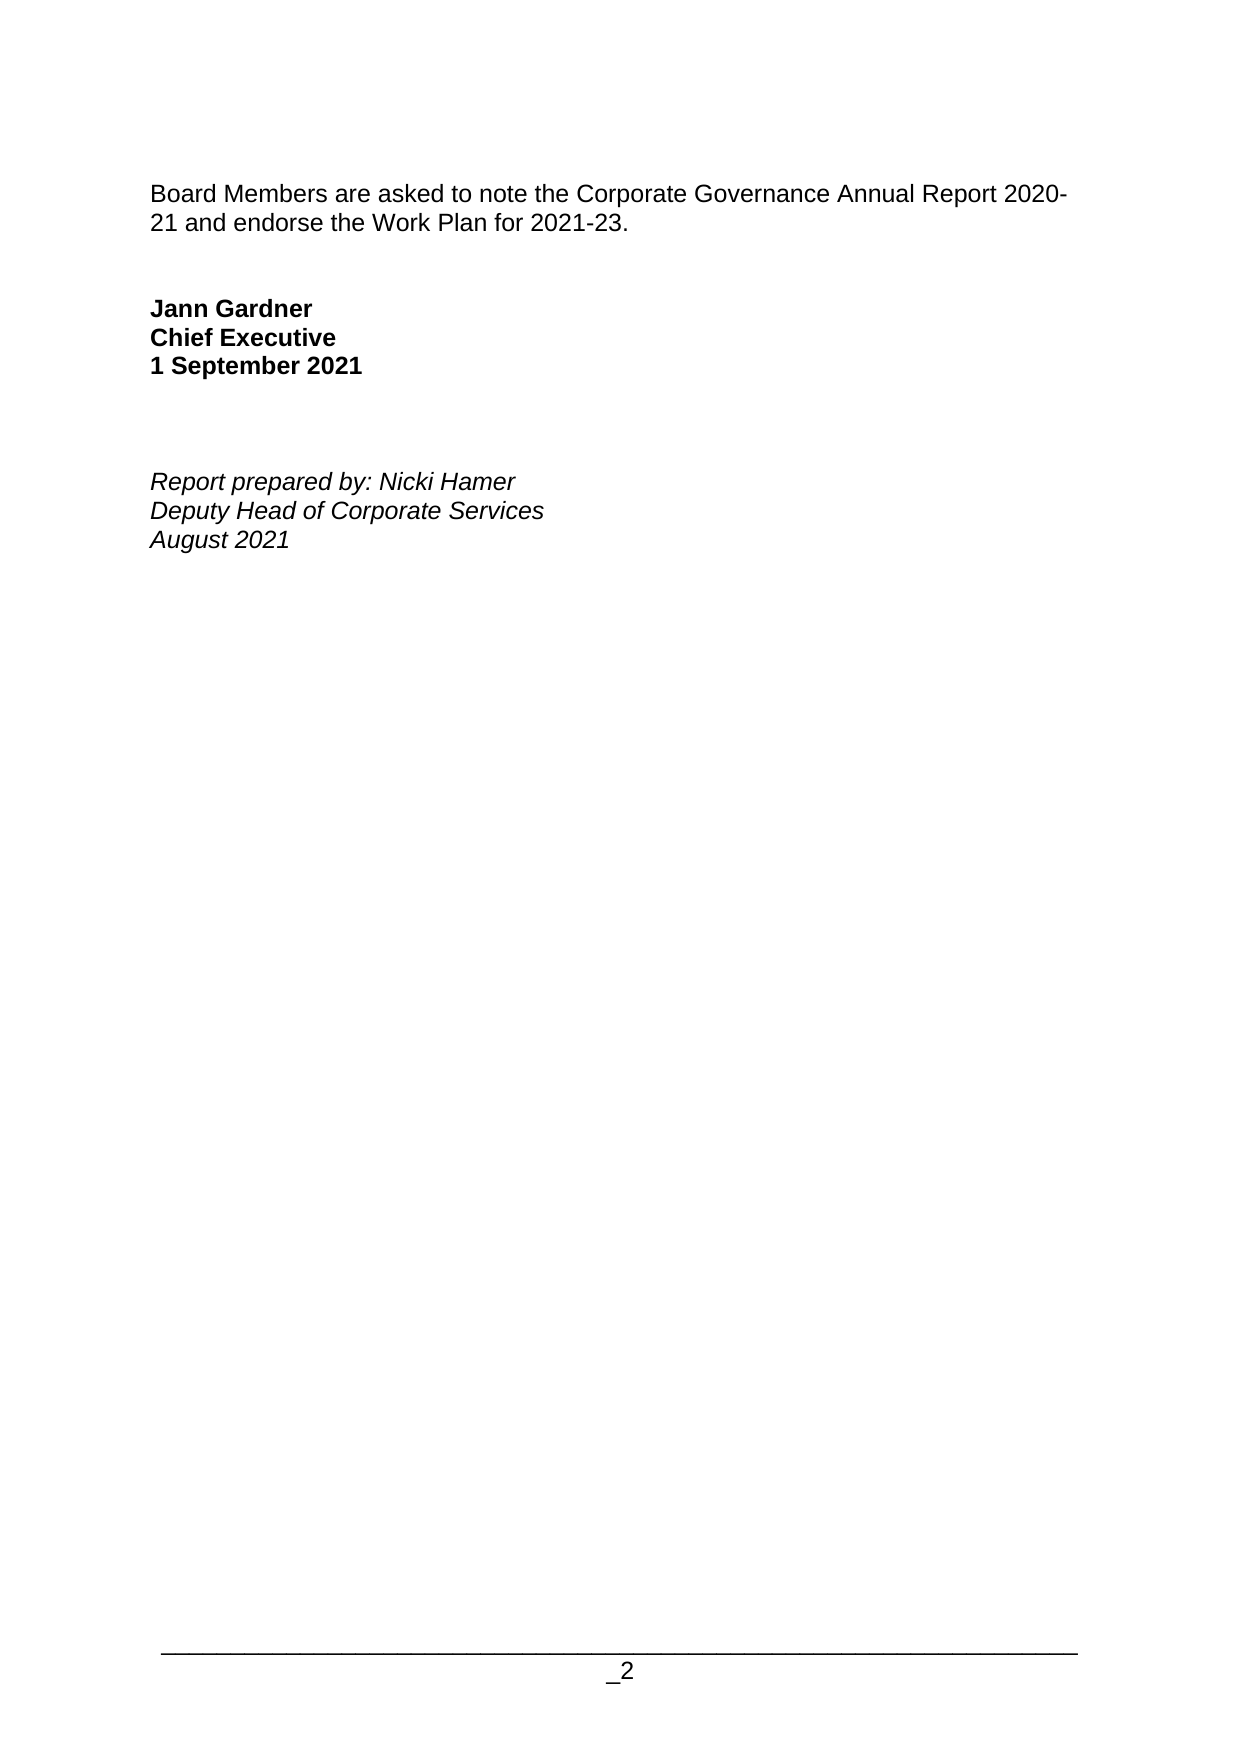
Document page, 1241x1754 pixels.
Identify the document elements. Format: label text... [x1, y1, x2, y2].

list Report prepared by: Nicki Hamer [150, 467, 1090, 496]
list Deputy Head of Corporate Services [150, 496, 1090, 524]
list Board Members are asked to note the Corporate Governance Annual Report 2020-21 and endorse the Work Plan for 2021-23. [150, 179, 1090, 236]
text Jann Gardner [150, 294, 1090, 322]
text 1 September 2021 [150, 351, 1090, 380]
text Chief Executive [150, 322, 1090, 351]
list August 2021 [150, 524, 1090, 553]
